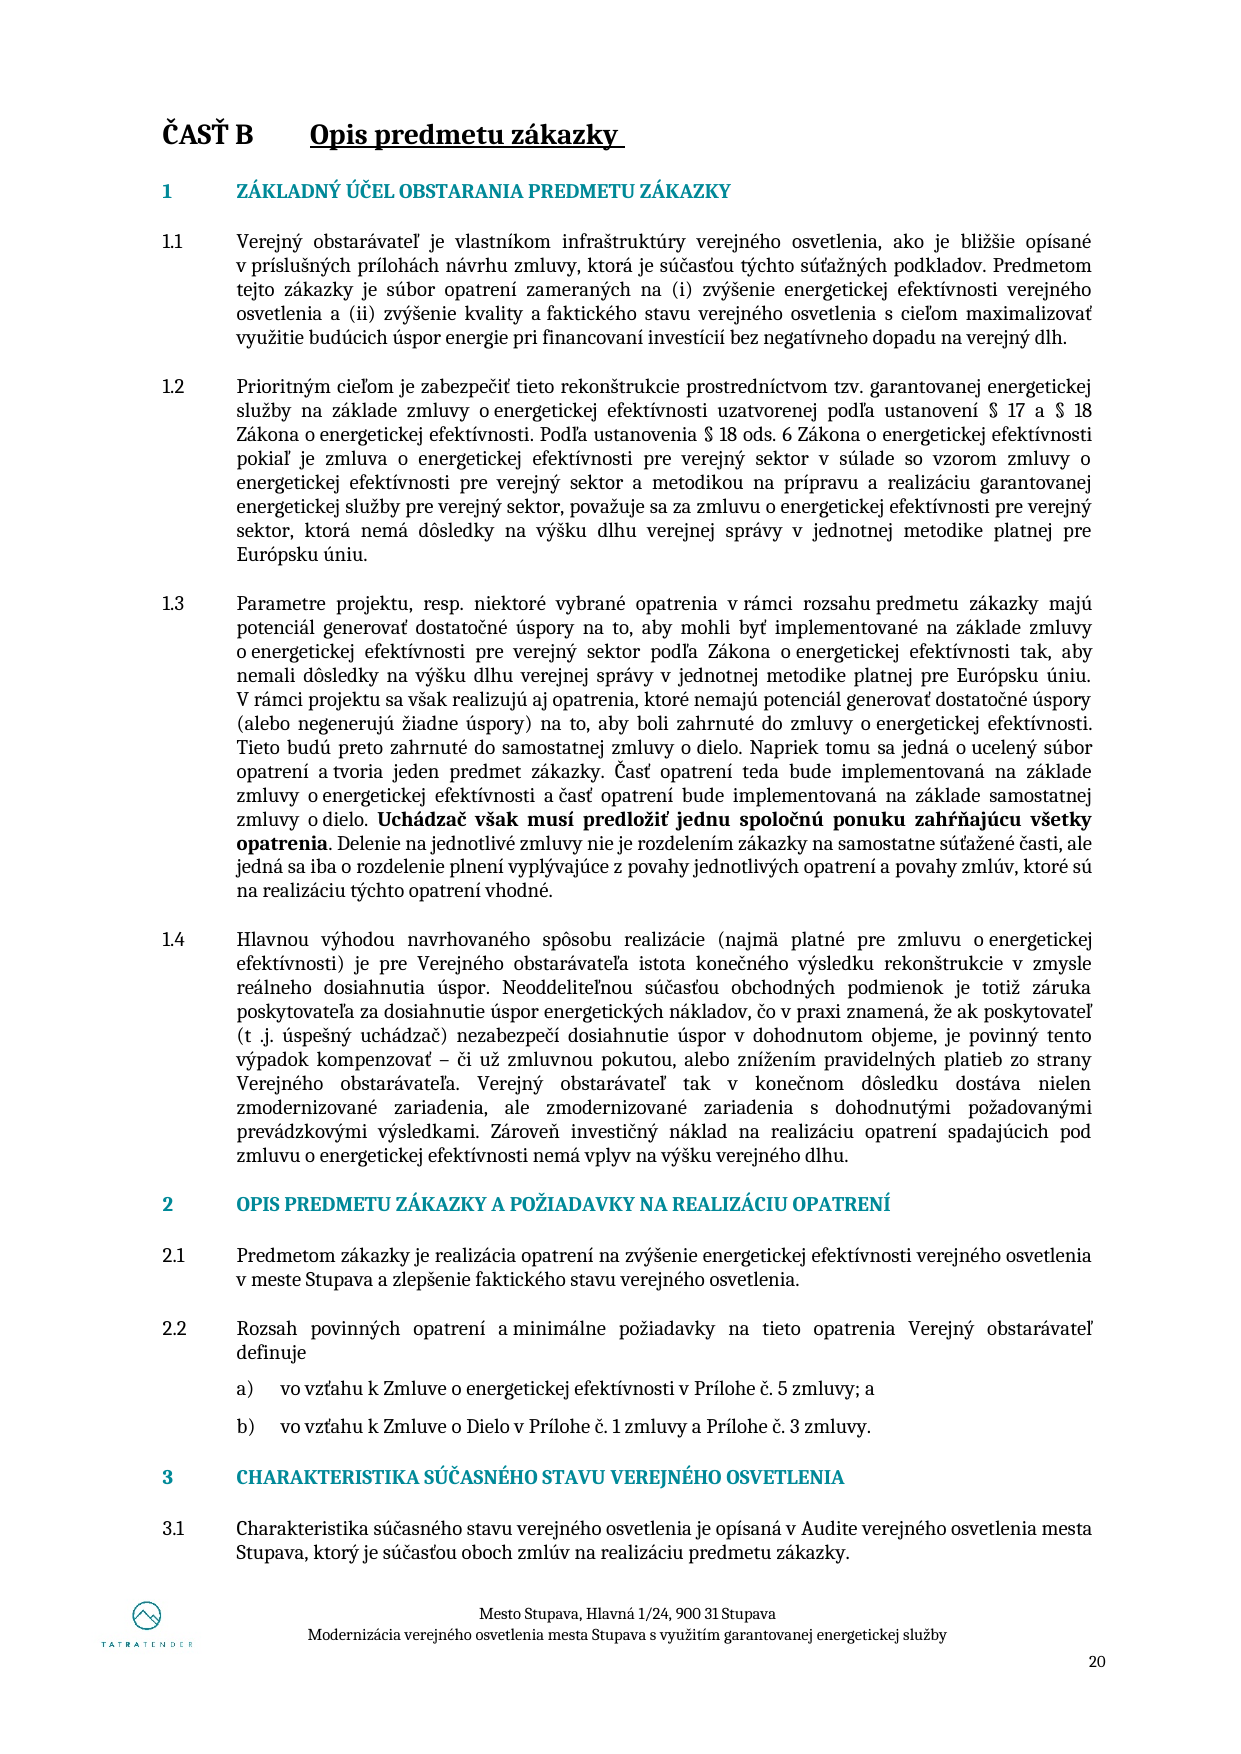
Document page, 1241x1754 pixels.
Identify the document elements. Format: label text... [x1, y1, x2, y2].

subtitle Opis predmetu zákazky [162, 118, 1093, 152]
subtitle Prioritným cieľom je zabezpečiť tieto rekonštrukcie prostredníctvom tzv. garantovanej energetickej služby na základe zmluvy o energetickej efektívnosti uzatvorenej podľa ustanovení § 17 a § 18 Zákona o energetickej efektívnosti. Podľa ustanovenia § 18 ods. 6 Zákona o energetickej efektívnosti pokiaľ je zmluva o energetickej efektívnosti pre verejný sektor v súlade so vzorom zmluvy o energetickej efektívnosti pre verejný sektor a metodikou na prípravu a realizáciu garantovanej energetickej služby pre verejný sektor, považuje sa za zmluvu o energetickej efektívnosti pre verejný sektor, ktorá nemá dôsledky na výšku dlhu verejnej správy v jednotnej metodike platnej pre Európsku úniu. [162, 375, 1093, 567]
subtitle vo vzťahu k Zmluve o Dielo v Prílohe č. 1 zmluvy a Prílohe č. 3 zmluvy. [236, 1415, 1093, 1439]
subtitle Hlavnou výhodou navrhovaného spôsobu realizácie (najmä platné pre zmluvu o energetickej efektívnosti) je pre Verejného obstarávateľa istota konečného výsledku rekonštrukcie v zmysle reálneho dosiahnutia úspor. Neoddeliteľnou súčasťou obchodných podmienok je totiž záruka poskytovateľa za dosiahnutie úspor energetických nákladov, čo v praxi znamená, že ak poskytovateľ (t .j. úspešný uchádzač) nezabezpečí dosiahnutie úspor v dohodnutom objeme, je povinný tento výpadok kompenzovať – či už zmluvnou pokutou, alebo znížením pravidelných platieb zo strany Verejného obstarávateľa. Verejný obstarávateľ tak v konečnom dôsledku dostáva nielen zmodernizované zariadenia, ale zmodernizované zariadenia s dohodnutými požadovanými prevádzkovými výsledkami. Zároveň investičný náklad na realizáciu opatrení spadajúcich pod zmluvu o energetickej efektívnosti nemá vplyv na výšku verejného dlhu. [162, 928, 1093, 1168]
subtitle Parametre projektu, resp. niektoré vybrané opatrenia v rámci rozsahu predmetu zákazky majú potenciál generovať dostatočné úspory na to, aby mohli byť implementované na základe zmluvy o energetickej efektívnosti pre verejný sektor podľa Zákona o energetickej efektívnosti tak, aby nemali dôsledky na výšku dlhu verejnej správy v jednotnej metodike platnej pre Európsku úniu. V rámci projektu sa však realizujú aj opatrenia, ktoré nemajú potenciál generovať dostatočné úspory (alebo negenerujú žiadne úspory) na to, aby boli zahrnuté do zmluvy o energetickej efektívnosti. Tieto budú preto zahrnuté do samostatnej zmluvy o dielo. Napriek tomu sa jedná o ucelený súbor opatrení a tvoria jeden predmet zákazky. Časť opatrení teda bude implementovaná na základe zmluvy o energetickej efektívnosti a časť opatrení bude implementovaná na základe samostatnej zmluvy o dielo. Uchádzač však musí predložiť jednu spoločnú ponuku zahŕňajúcu všetky opatrenia. Delenie na jednotlivé zmluvy nie je rozdelením zákazky na samostatne súťažené časti, ale jedná sa iba o rozdelenie plnení vyplývajúce z povahy jednotlivých opatrení a povahy zmlúv, ktoré sú na realizáciu týchto opatrení vhodné. [162, 592, 1093, 903]
subtitle Charakteristika súčasného stavu verejného osvetlenia je opísaná v Audite verejného osvetlenia mesta Stupava, ktorý je súčasťou oboch zmlúv na realizáciu predmetu zákazky. [162, 1517, 1093, 1565]
subtitle vo vzťahu k Zmluve o energetickej efektívnosti v Prílohe č. 5 zmluvy; a [236, 1377, 1093, 1401]
picture [80, 1577, 213, 1671]
subtitle Charakteristika súčasného stavu Verejného osvetlenia [162, 1466, 1093, 1490]
subtitle Predmetom zákazky je realizácia opatrení na zvýšenie energetickej efektívnosti verejného osvetlenia v meste Stupava a zlepšenie faktického stavu verejného osvetlenia. [162, 1243, 1093, 1291]
subtitle opis predmetu zákazky a požiadavky na realizáciu opatrení [162, 1193, 1093, 1217]
subtitle Základný účel obstarania predmetu zákazky [162, 179, 1093, 203]
subtitle Verejný obstarávateľ je vlastníkom infraštruktúry verejného osvetlenia, ako je bližšie opísané v príslušných prílohách návrhu zmluvy, ktorá je súčasťou týchto súťažných podkladov. Predmetom tejto zákazky je súbor opatrení zameraných na (i) zvýšenie energetickej efektívnosti verejného osvetlenia a (ii) zvýšenie kvality a faktického stavu verejného osvetlenia s cieľom maximalizovať využitie budúcich úspor energie pri financovaní investícií bez negatívneho dopadu na verejný dlh. [162, 230, 1093, 350]
subtitle Rozsah povinných opatrení a minimálne požiadavky na tieto opatrenia Verejný obstarávateľ definuje [162, 1316, 1093, 1364]
